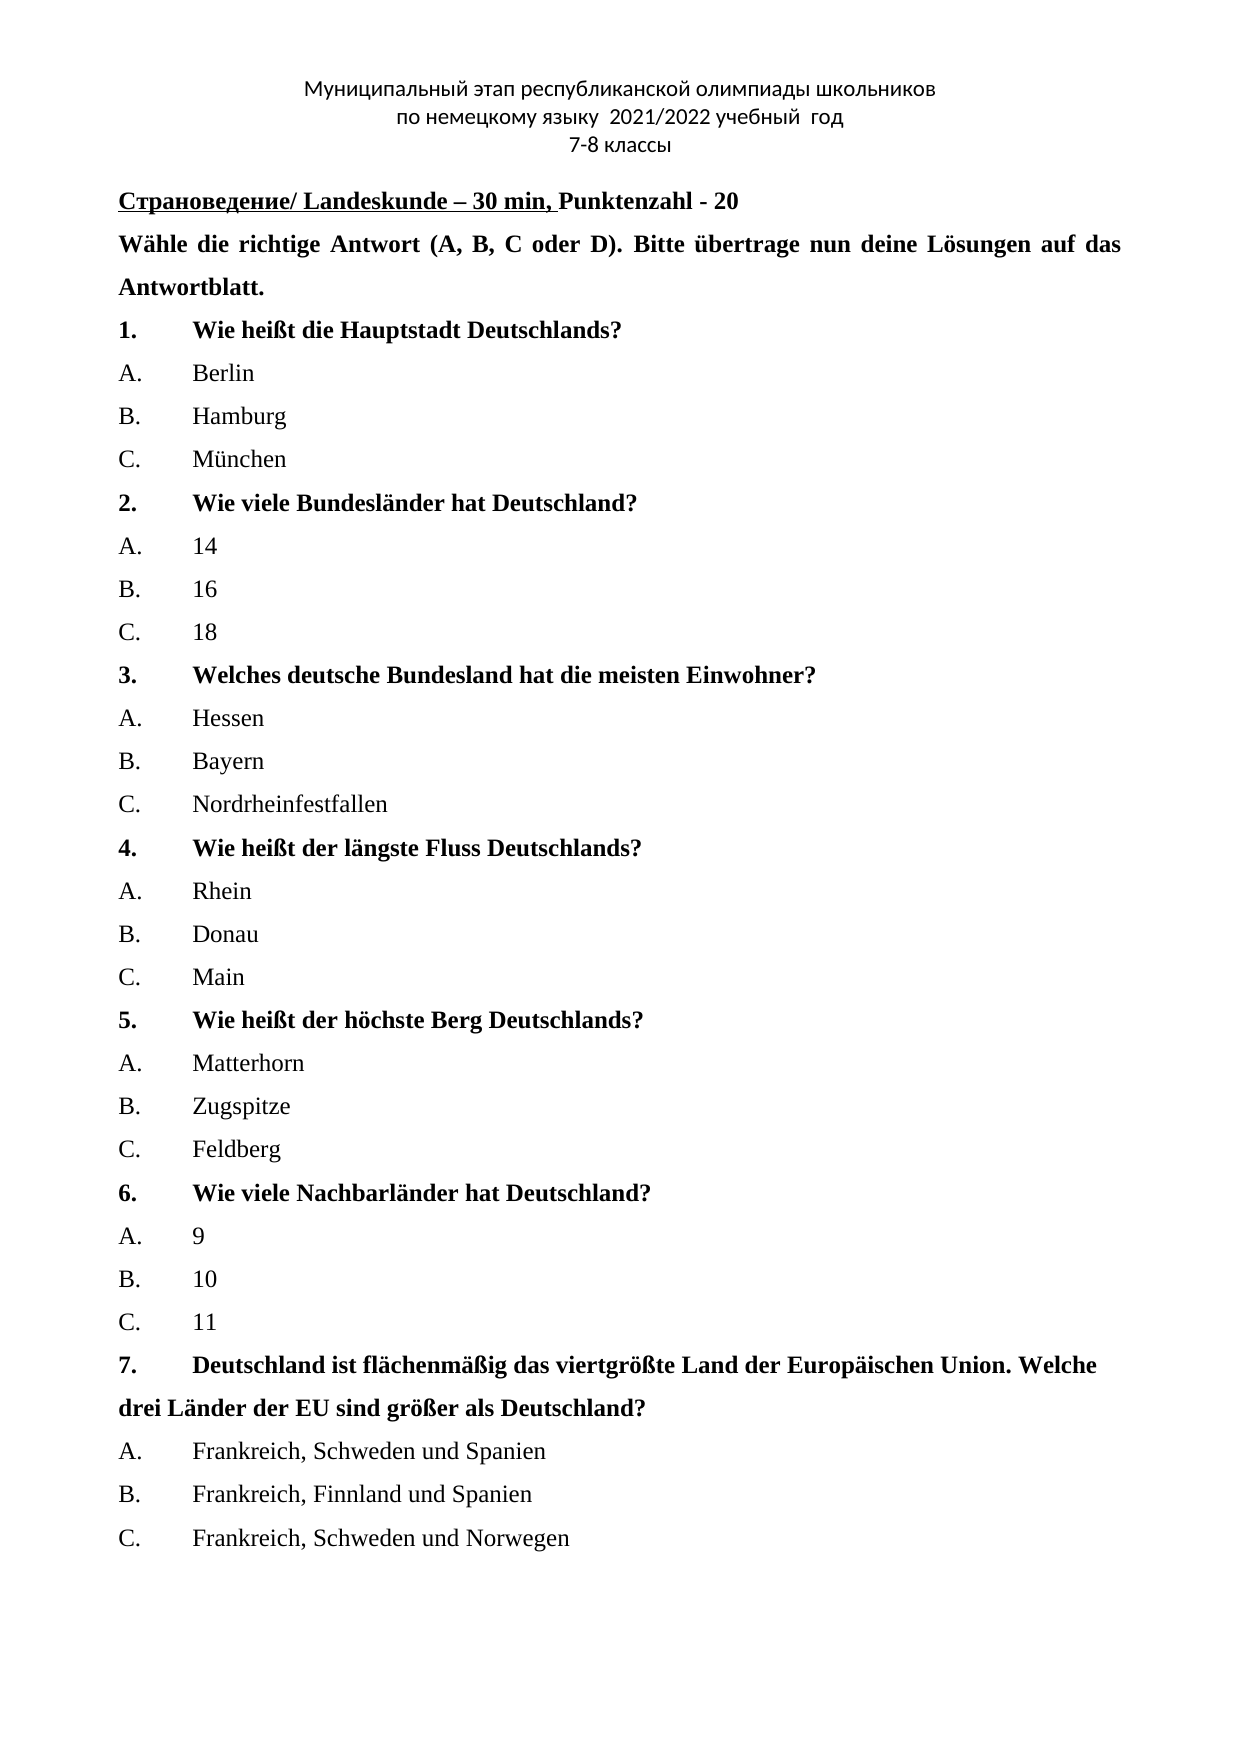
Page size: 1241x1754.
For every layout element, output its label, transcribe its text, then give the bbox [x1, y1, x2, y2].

list 10 [118, 1264, 1122, 1293]
list Main [118, 962, 1122, 991]
list 18 [118, 617, 1122, 646]
text Wähle die richtige Antwort (A, B, C oder D). Bitte übertrage nun deine Lösungen auf das Antwortblatt. [118, 229, 1122, 301]
subtitle Welches deutsche Bundesland hat die meisten Einwohner? [118, 660, 1122, 689]
list Frankreich, Finnland und Spanien [118, 1479, 1122, 1508]
list Feldberg [118, 1134, 1122, 1163]
list 9 [118, 1221, 1122, 1249]
subtitle Deutschland ist flächenmäßig das viertgrößte Land der Europäischen Union. Welche drei Länder der EU sind größer als Deutschland? [118, 1350, 1122, 1422]
subtitle Wie heißt der längste Fluss Deutschlands? [118, 833, 1122, 861]
list Frankreich, Schweden und Norwegen [118, 1523, 1122, 1551]
list 11 [118, 1307, 1122, 1336]
list Matterhorn [118, 1048, 1122, 1077]
list Hamburg [118, 401, 1122, 430]
list Donau [118, 919, 1122, 948]
list München [118, 444, 1122, 473]
list Bayern [118, 746, 1122, 775]
list Berlin [118, 358, 1122, 387]
text Страноведение/ Landeskunde – 30 min, Punktenzahl - 20 [118, 186, 1122, 214]
subtitle Wie viele Nachbarländer hat Deutschland? [118, 1178, 1122, 1206]
list Hessen [118, 703, 1122, 732]
subtitle Wie viele Bundesländer hat Deutschland? [118, 488, 1122, 516]
subtitle Wie heißt die Hauptstadt Deutschlands? [118, 315, 1122, 344]
list 16 [118, 574, 1122, 603]
list Zugspitze [118, 1091, 1122, 1120]
list Frankreich, Schweden und Spanien [118, 1436, 1122, 1465]
subtitle Wie heißt der höchste Berg Deutschlands? [118, 1005, 1122, 1034]
list Nordrheinfestfallen [118, 789, 1122, 818]
list Rhein [118, 876, 1122, 904]
list 14 [118, 531, 1122, 559]
